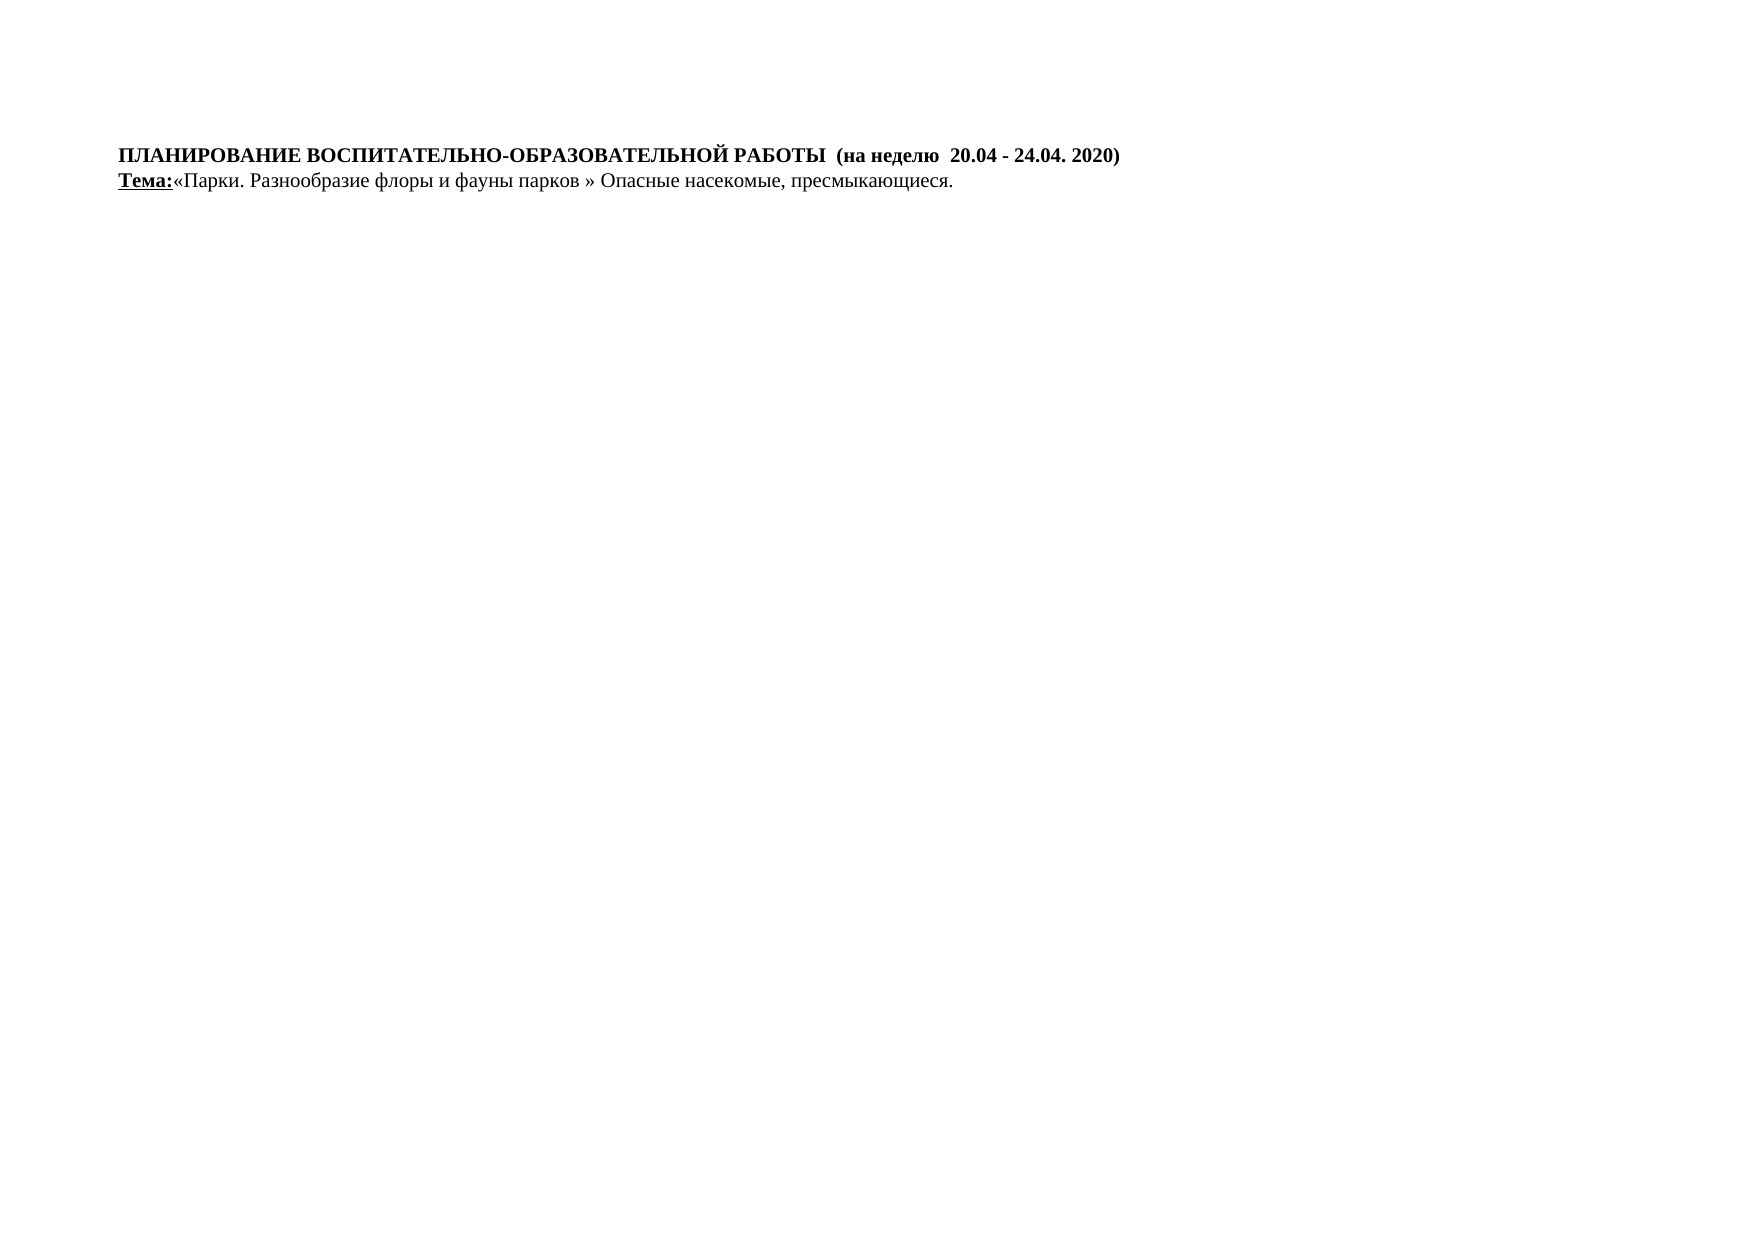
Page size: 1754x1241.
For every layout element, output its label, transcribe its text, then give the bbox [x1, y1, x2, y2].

text ПЛАНИРОВАНИЕ ВОСПИТАТЕЛЬНО-ОБРАЗОВАТЕЛЬНОЙ РАБОТЫ (на неделю 20.04 - 24.04. 2020) [118, 143, 1636, 167]
text Тема:«Парки. Разнообразие флоры и фауны парков » Опасные насекомые, пресмыкающиеся. [118, 168, 1629, 192]
